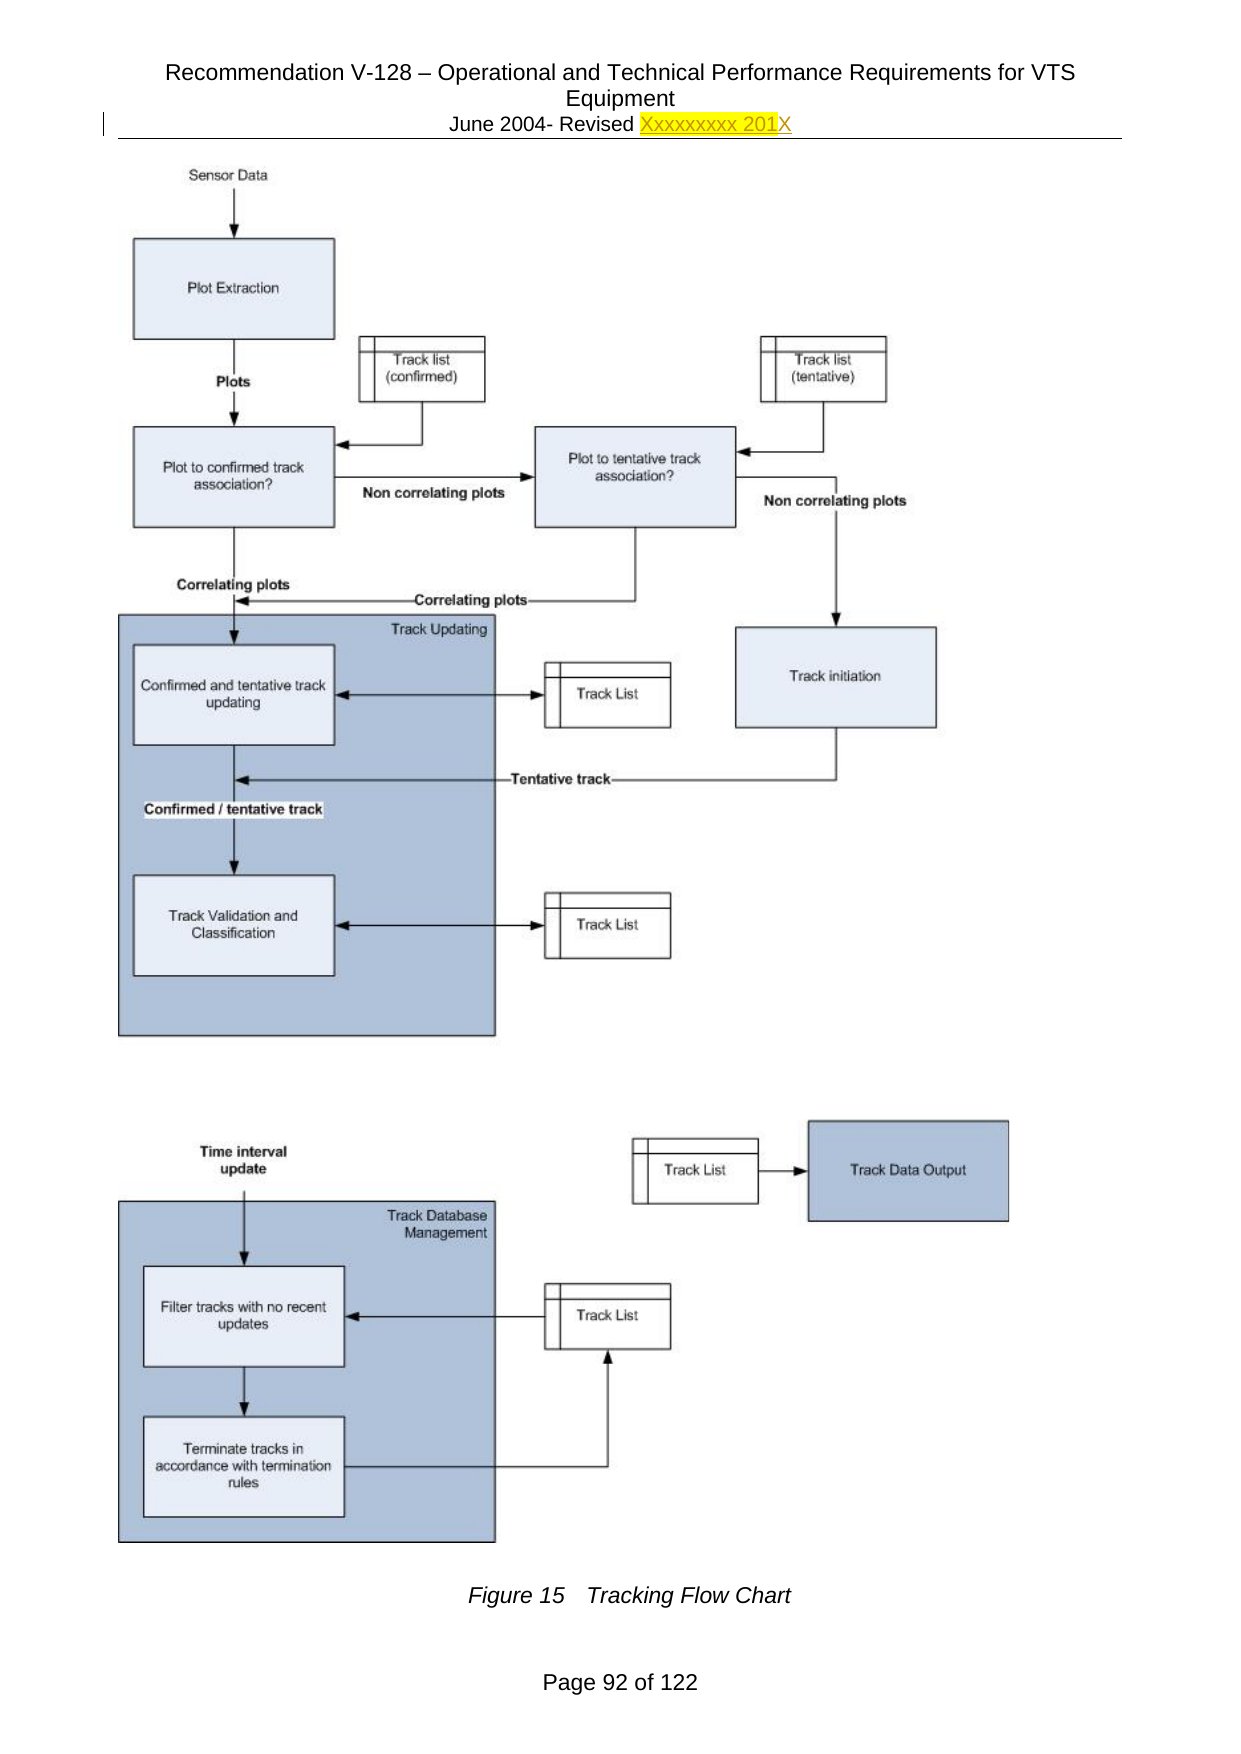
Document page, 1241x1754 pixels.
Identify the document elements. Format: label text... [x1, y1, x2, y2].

picture [118, 165, 1010, 1543]
text Tracking Flow Chart [137, 1582, 1122, 1608]
